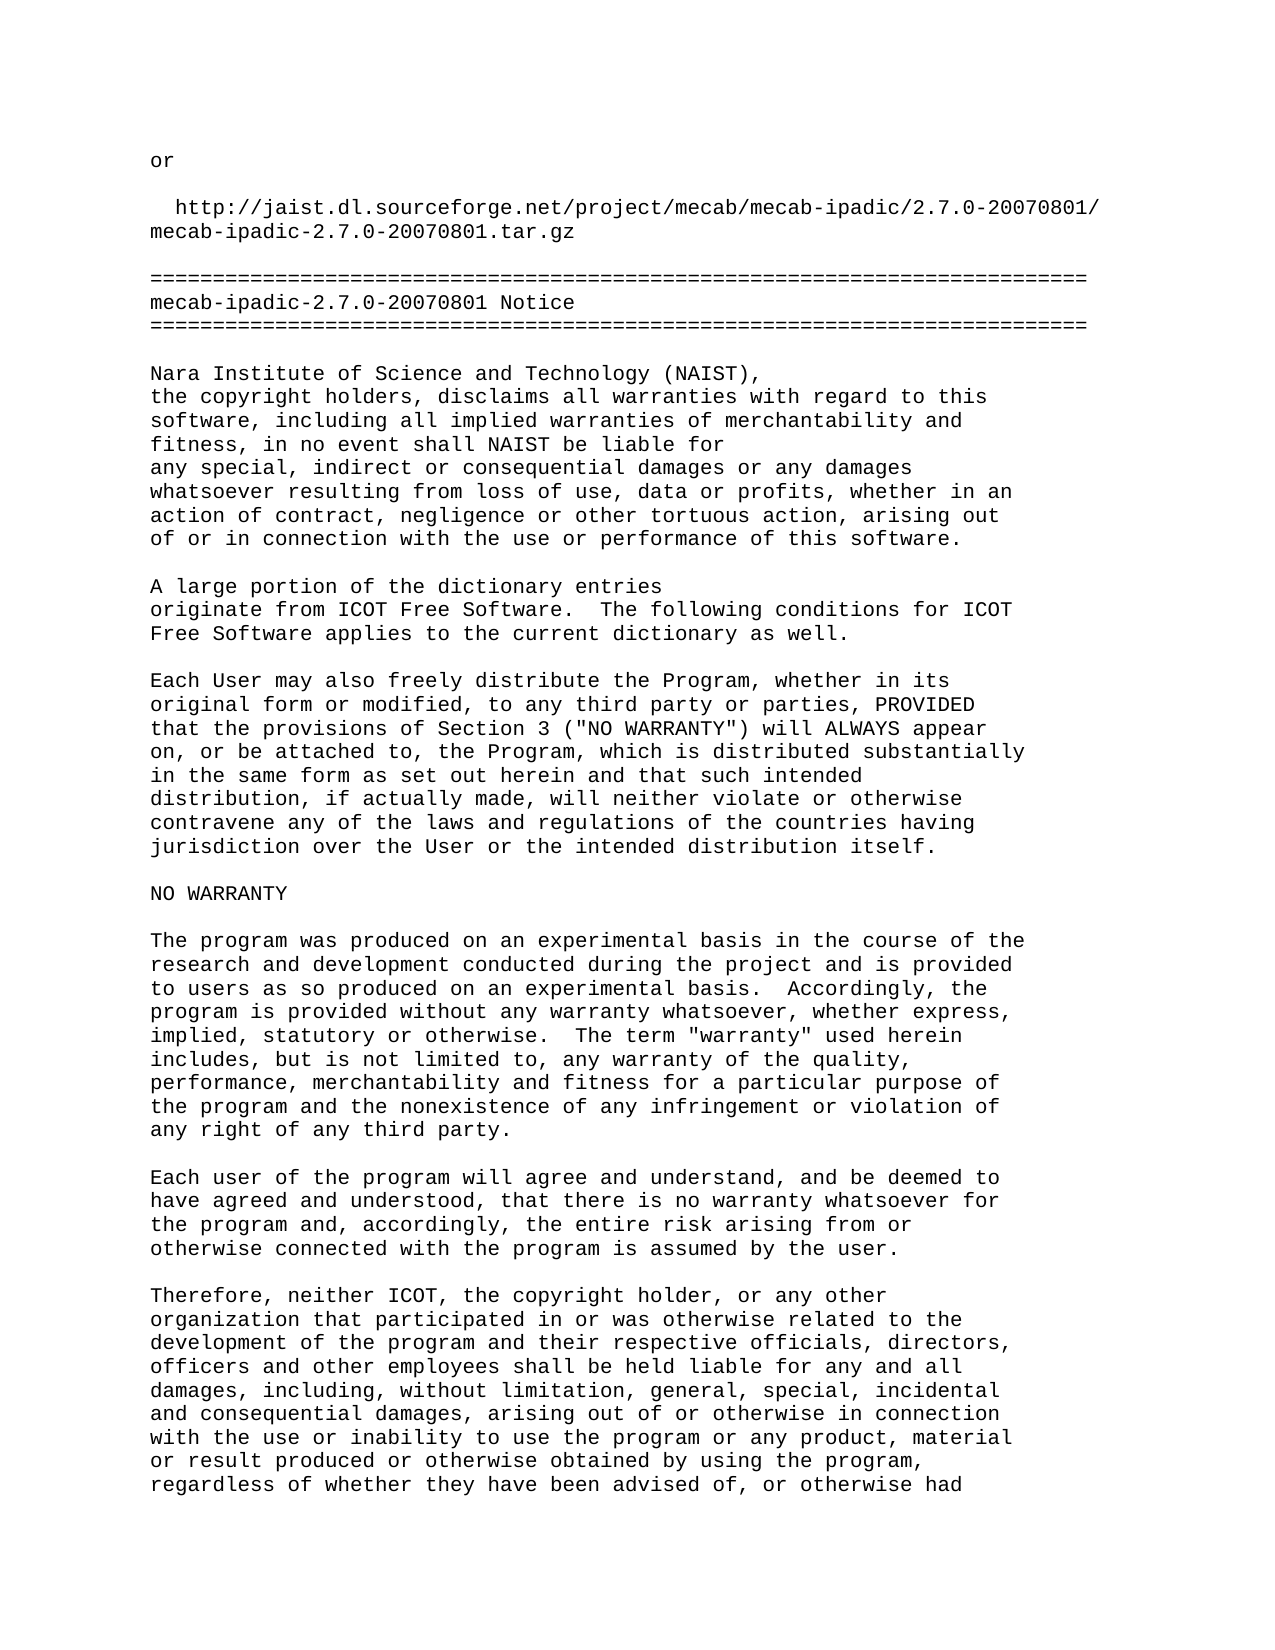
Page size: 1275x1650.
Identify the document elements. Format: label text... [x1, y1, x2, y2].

text Therefore, neither ICOT, the copyright holder, or any other [150, 1285, 1125, 1309]
text any right of any third party. [150, 1119, 1125, 1143]
text Each User may also freely distribute the Program, whether in its [150, 670, 1125, 694]
text that the provisions of Section 3 ("NO WARRANTY") will ALWAYS appear [150, 717, 1125, 741]
text of or in connection with the use or performance of this software. [150, 528, 1125, 552]
text Nara Institute of Science and Technology (NAIST), [150, 363, 1125, 386]
text damages, including, without limitation, general, special, incidental [150, 1379, 1125, 1403]
text whatsoever resulting from loss of use, data or profits, whether in an [150, 481, 1125, 505]
text development of the program and their respective officials, directors, [150, 1332, 1125, 1356]
text with the use or inability to use the program or any product, material [150, 1427, 1125, 1451]
text the program and, accordingly, the entire risk arising from or [150, 1214, 1125, 1238]
text includes, but is not limited to, any warranty of the quality, [150, 1048, 1125, 1072]
text research and development conducted during the project and is provided [150, 954, 1125, 978]
text software, including all implied warranties of merchantability and [150, 410, 1125, 434]
text mecab-ipadic-2.7.0-20070801 Notice [150, 292, 1125, 316]
text contravene any of the laws and regulations of the countries having [150, 812, 1125, 836]
text the copyright holders, disclaims all warranties with regard to this [150, 386, 1125, 410]
text officers and other employees shall be held liable for any and all [150, 1356, 1125, 1379]
text organization that participated in or was otherwise related to the [150, 1309, 1125, 1332]
text fitness, in no event shall NAIST be liable for [150, 434, 1125, 457]
text program is provided without any warranty whatsoever, whether express, [150, 1001, 1125, 1025]
text have agreed and understood, that there is no warranty whatsoever for [150, 1190, 1125, 1214]
text distribution, if actually made, will neither violate or otherwise [150, 788, 1125, 812]
text or [150, 150, 1125, 174]
text the program and the nonexistence of any infringement or violation of [150, 1096, 1125, 1119]
text and consequential damages, arising out of or otherwise in connection [150, 1403, 1125, 1427]
text =========================================================================== [150, 268, 1125, 292]
text any special, indirect or consequential damages or any damages [150, 457, 1125, 481]
text jurisdiction over the User or the intended distribution itself. [150, 836, 1125, 859]
text on, or be attached to, the Program, which is distributed substantially [150, 741, 1125, 765]
text The program was produced on an experimental basis in the course of the [150, 930, 1125, 954]
text Free Software applies to the current dictionary as well. [150, 623, 1125, 647]
text performance, merchantability and fitness for a particular purpose of [150, 1072, 1125, 1096]
text NO WARRANTY [150, 883, 1125, 907]
text otherwise connected with the program is assumed by the user. [150, 1238, 1125, 1261]
text implied, statutory or otherwise. The term "warranty" used herein [150, 1025, 1125, 1048]
text to users as so produced on an experimental basis. Accordingly, the [150, 978, 1125, 1001]
text http://jaist.dl.sourceforge.net/project/mecab/mecab-ipadic/2.7.0-20070801/mecab-ipadic-2.7.0-20070801.tar.gz [150, 197, 1125, 244]
text action of contract, negligence or other tortuous action, arising out [150, 505, 1125, 528]
text in the same form as set out herein and that such intended [150, 765, 1125, 788]
text or result produced or otherwise obtained by using the program, [150, 1451, 1125, 1474]
text A large portion of the dictionary entries [150, 576, 1125, 599]
text regardless of whether they have been advised of, or otherwise had [150, 1474, 1125, 1498]
text Each user of the program will agree and understand, and be deemed to [150, 1167, 1125, 1190]
text originate from ICOT Free Software. The following conditions for ICOT [150, 599, 1125, 623]
text original form or modified, to any third party or parties, PROVIDED [150, 694, 1125, 717]
text =========================================================================== [150, 316, 1125, 339]
